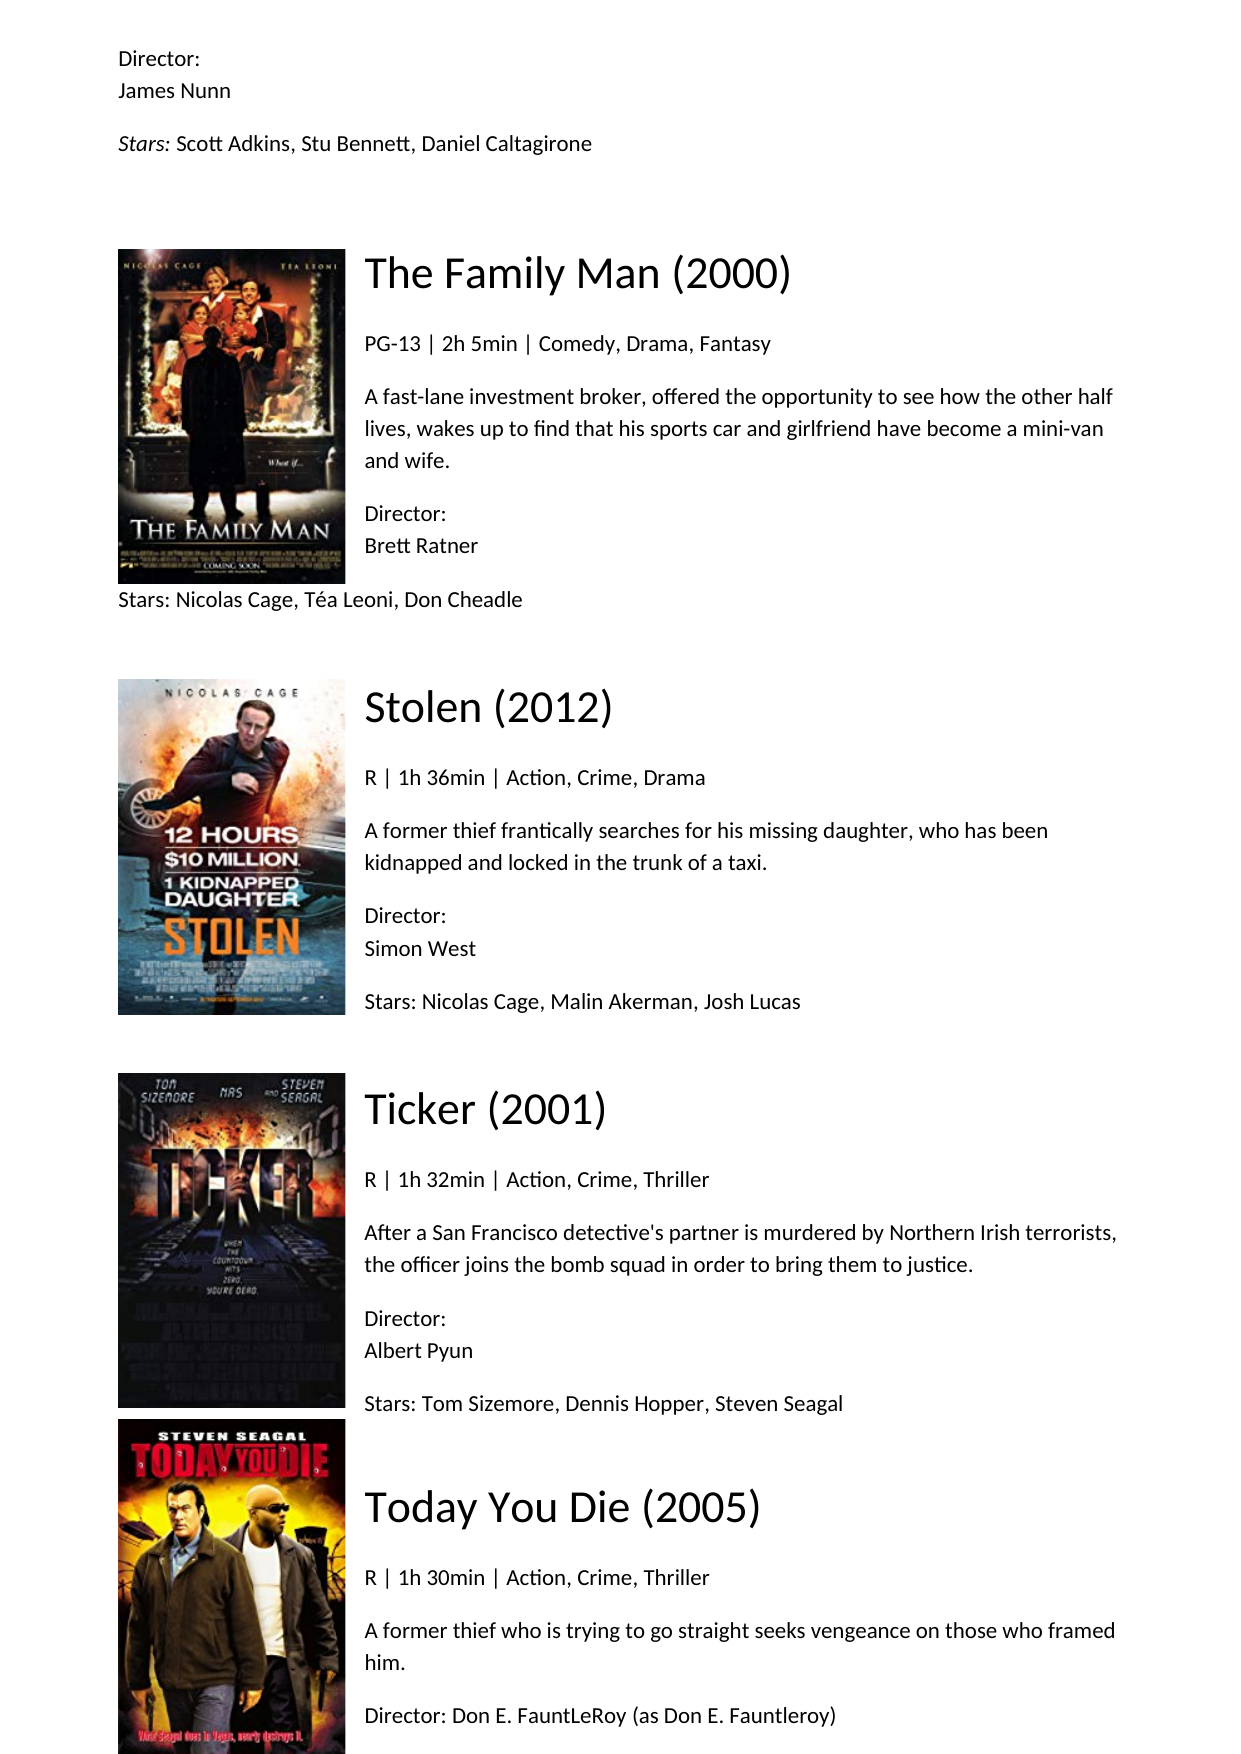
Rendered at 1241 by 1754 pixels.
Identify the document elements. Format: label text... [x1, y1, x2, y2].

subtitle Today You Die (2005) [346, 1478, 1122, 1534]
text A former thief frantically searches for his missing daughter, who has been kidnapped and locked in the trunk of a taxi. [346, 816, 1122, 877]
text Stars: Scott Adkins, Stu Bennett, Daniel Caltagirone [118, 129, 1122, 158]
text R | 1h 36min | Action, Crime, Drama [346, 763, 1122, 791]
picture [118, 249, 346, 584]
text PG-13 | 2h 5min | Comedy, Drama, Fantasy [346, 329, 1122, 357]
subtitle Stars: Tom Sizemore, Dennis Hopper, Steven Seagal [118, 1389, 1122, 1417]
picture [118, 1073, 346, 1408]
text Albert Pyun [346, 1336, 1122, 1364]
text Director: Don E. FauntLeRoy (as Don E. Fauntleroy) [346, 1702, 1122, 1729]
subtitle Stolen (2012) [118, 678, 1122, 734]
subtitle Director: [118, 44, 1122, 72]
subtitle Director: [346, 499, 1122, 527]
text Brett Ratner [346, 532, 1122, 560]
text A fast-lane investment broker, offered the opportunity to see how the other half lives, wakes up to find that his sports car and girlfriend have become a mini-van and wife. [346, 382, 1122, 474]
text R | 1h 30min | Action, Crime, Thriller [346, 1563, 1122, 1591]
subtitle Stars: Nicolas Cage, Téa Leoni, Don Cheadle [118, 585, 1122, 613]
text After a San Francisco detective's partner is murdered by Northern Irish terrorists, the officer joins the bomb squad in order to bring them to justice. [346, 1218, 1122, 1279]
subtitle Director: [346, 902, 1122, 929]
text Simon West [346, 934, 1122, 962]
text R | 1h 32min | Action, Crime, Thriller [346, 1165, 1122, 1193]
subtitle The Family Man (2000) [118, 244, 1122, 300]
text A former thief who is trying to go straight seeks vengeance on those who framed him. [346, 1616, 1122, 1677]
subtitle Ticker (2001) [346, 1080, 1122, 1136]
subtitle Stars: Nicolas Cage, Malin Akerman, Josh Lucas [346, 987, 1122, 1015]
text James Nunn [118, 77, 1122, 104]
subtitle Director: [346, 1304, 1122, 1332]
picture [118, 679, 346, 1015]
picture [118, 1419, 346, 1754]
